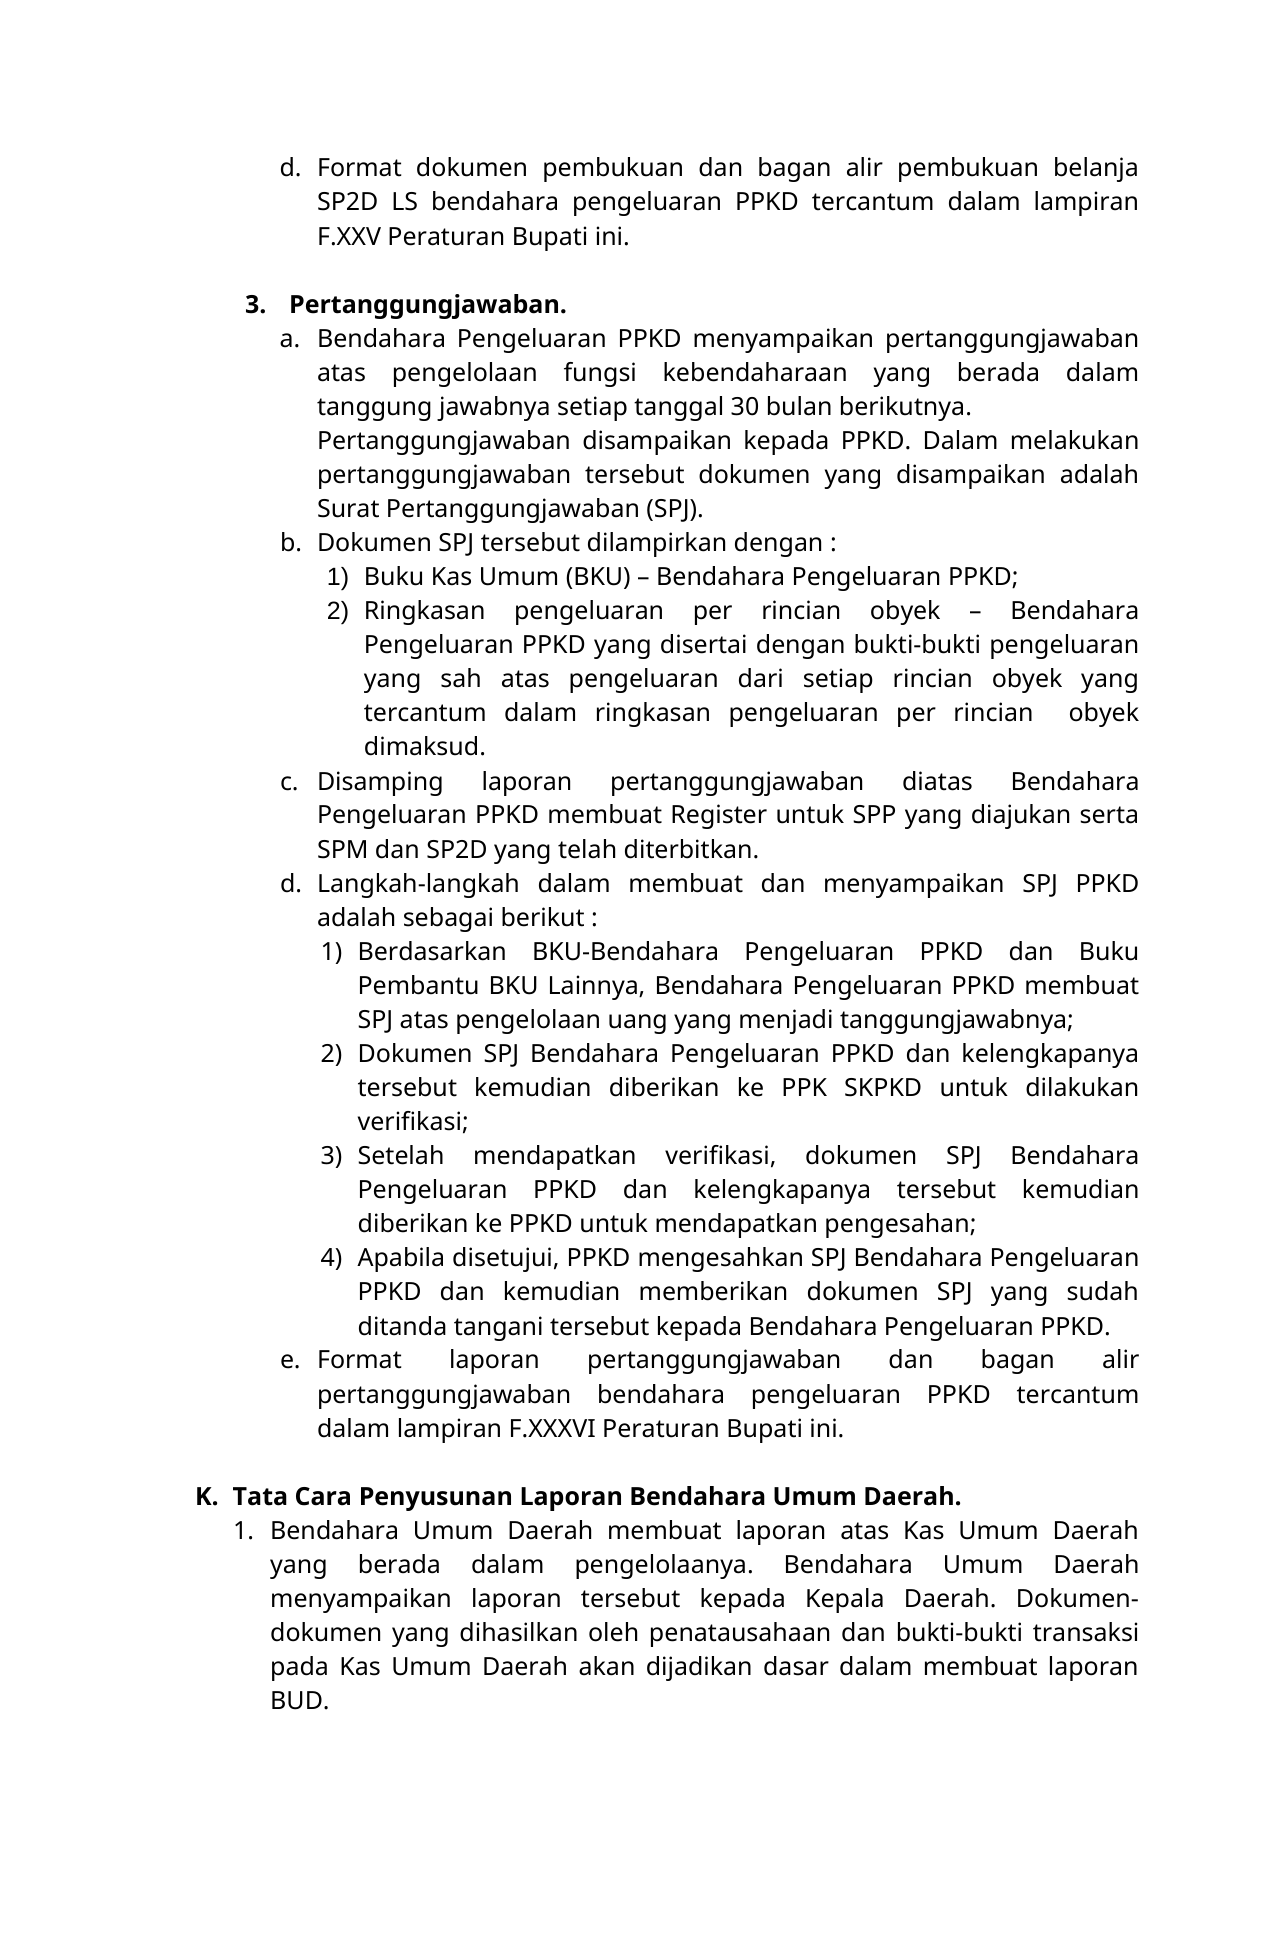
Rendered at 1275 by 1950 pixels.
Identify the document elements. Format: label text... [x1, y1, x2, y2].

list Disamping laporan pertanggungjawaban diatas Bendahara Pengeluaran PPKD membuat Register untuk SPP yang diajukan serta SPM dan SP2D yang telah diterbitkan. [280, 763, 1140, 865]
list Buku Kas Umum (BKU) – Bendahara Pengeluaran PPKD; [327, 559, 1140, 593]
list Ringkasan pengeluaran per rincian obyek – Bendahara Pengeluaran PPKD yang disertai dengan bukti-bukti pengeluaran yang sah atas pengeluaran dari setiap rincian obyek yang tercantum dalam ringkasan pengeluaran per rincian obyek dimaksud. [327, 593, 1140, 763]
list Pertanggungjawaban. [245, 286, 1140, 320]
text Pertanggungjawaban disampaikan kepada PPKD. Dalam melakukan pertanggungjawaban tersebut dokumen yang disampaikan adalah Surat Pertanggungjawaban (SPJ). [317, 422, 1140, 525]
list Berdasarkan BKU-Bendahara Pengeluaran PPKD dan Buku Pembantu BKU Lainnya, Bendahara Pengeluaran PPKD membuat SPJ atas pengelolaan uang yang menjadi tanggungjawabnya; [320, 933, 1140, 1036]
list Dokumen SPJ Bendahara Pengeluaran PPKD dan kelengkapanya tersebut kemudian diberikan ke PPK SKPKD untuk dilakukan verifikasi; [320, 1036, 1140, 1138]
list Setelah mendapatkan verifikasi, dokumen SPJ Bendahara Pengeluaran PPKD dan kelengkapanya tersebut kemudian diberikan ke PPKD untuk mendapatkan pengesahan; [320, 1138, 1140, 1240]
list Langkah-langkah dalam membuat dan menyampaikan SPJ PPKD adalah sebagai berikut : [280, 865, 1140, 933]
list Bendahara Umum Daerah membuat laporan atas Kas Umum Daerah yang berada dalam pengelolaanya. Bendahara Umum Daerah menyampaikan laporan tersebut kepada Kepala Daerah. Dokumen-dokumen yang dihasilkan oleh penatausahaan dan bukti-bukti transaksi pada Kas Umum Daerah akan dijadikan dasar dalam membuat laporan BUD. [233, 1512, 1140, 1717]
list Dokumen SPJ tersebut dilampirkan dengan : [280, 525, 1140, 559]
list Bendahara Pengeluaran PPKD menyampaikan pertanggungjawaban atas pengelolaan fungsi kebendaharaan yang berada dalam tanggung jawabnya setiap tanggal 30 bulan berikutnya. [279, 320, 1140, 422]
list Format dokumen pembukuan dan bagan alir pembukuan belanja SP2D LS bendahara pengeluaran PPKD tercantum dalam lampiran F.XXV Peraturan Bupati ini. [279, 150, 1140, 252]
list Format laporan pertanggungjawaban dan bagan alir pertanggungjawaban bendahara pengeluaran PPKD tercantum dalam lampiran F.XXXVI Peraturan Bupati ini. [280, 1342, 1140, 1444]
list Apabila disetujui, PPKD mengesahkan SPJ Bendahara Pengeluaran PPKD dan kemudian memberikan dokumen SPJ yang sudah ditanda tangani tersebut kepada Bendahara Pengeluaran PPKD. [320, 1240, 1140, 1342]
list Tata Cara Penyusunan Laporan Bendahara Umum Daerah. [195, 1478, 1140, 1512]
